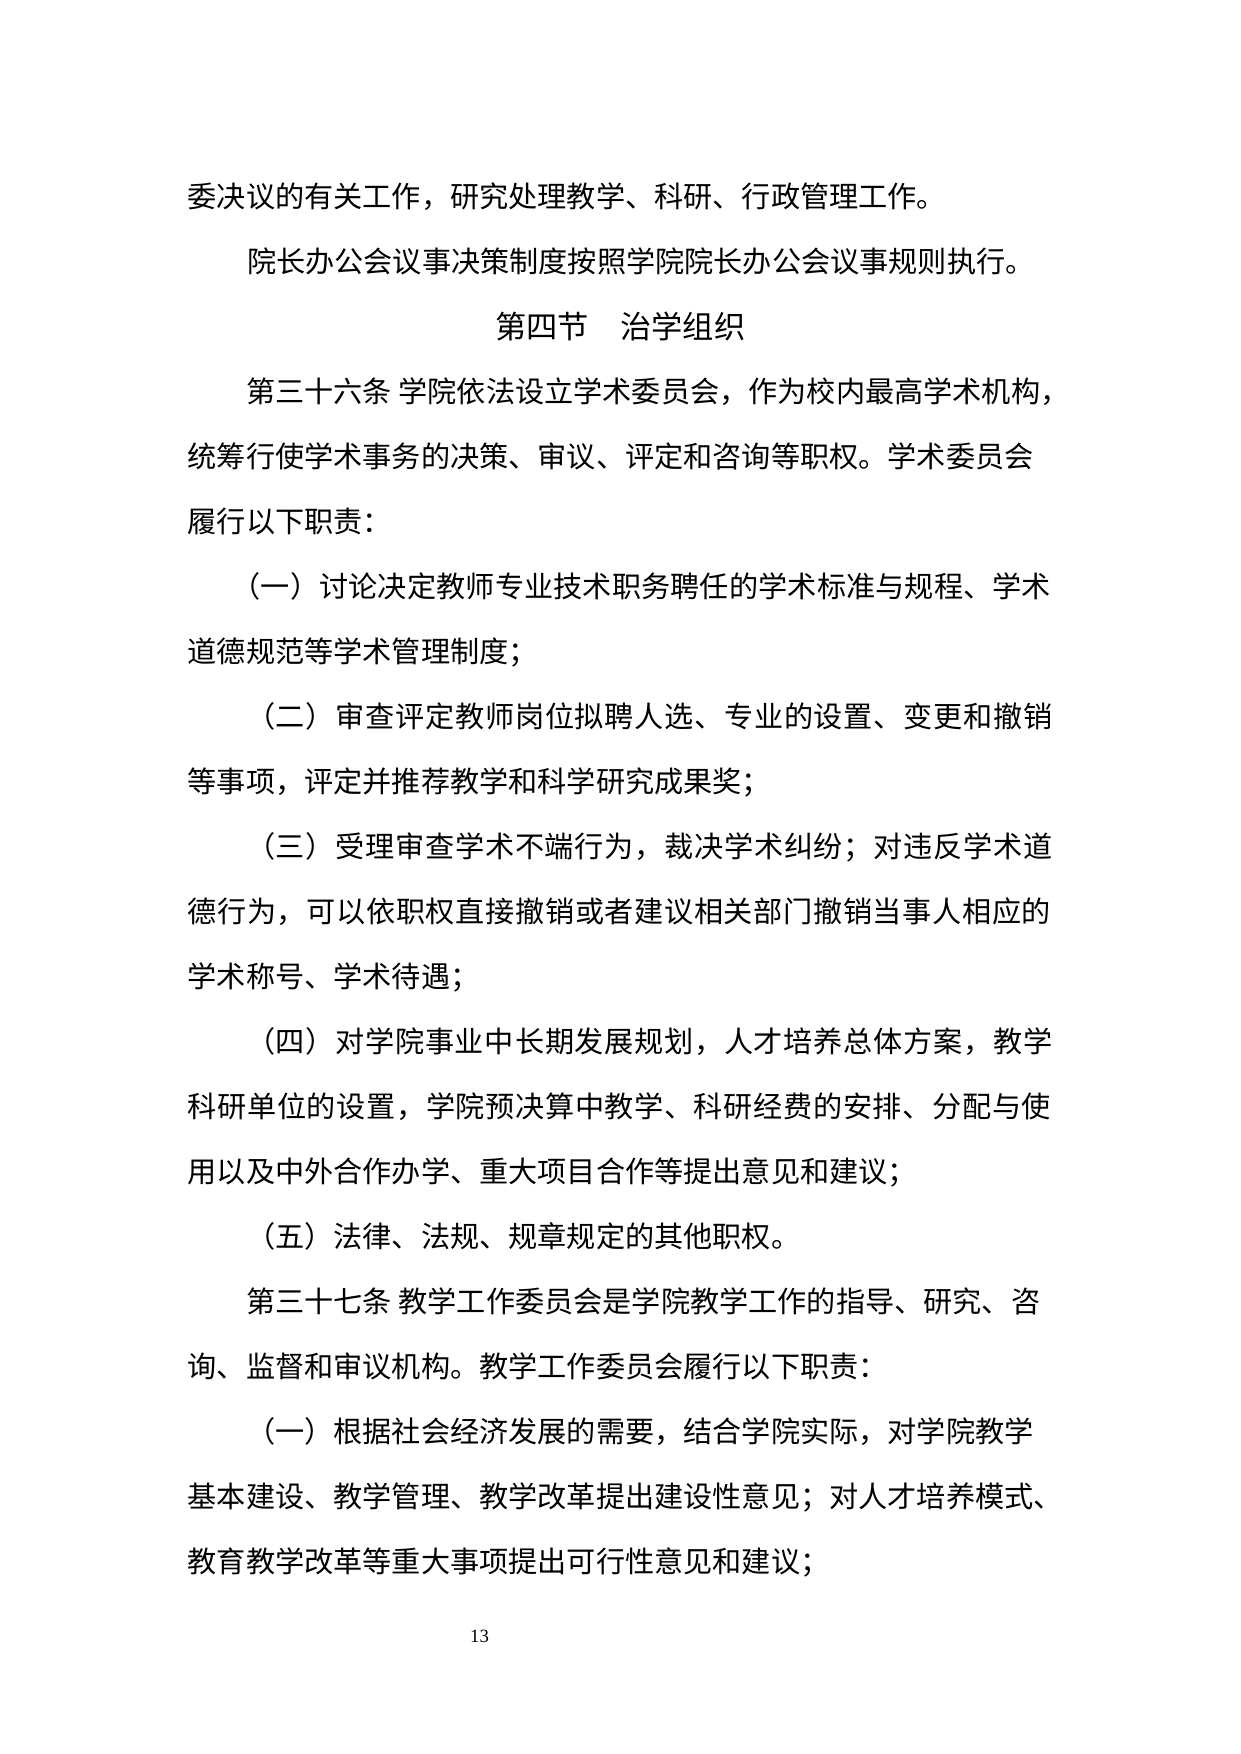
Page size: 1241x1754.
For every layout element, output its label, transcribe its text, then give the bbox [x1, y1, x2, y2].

text 第四节 治学组织 [187, 292, 1053, 357]
text （三）受理审查学术不端行为，裁决学术纠纷；对违反学术道德行为，可以依职权直接撤销或者建议相关部门撤销当事人相应的学术称号、学术待遇； [187, 812, 1053, 1007]
text 第三十六条 学院依法设立学术委员会，作为校内最高学术机构，统筹行使学术事务的决策、审议、评定和咨询等职权。学术委员会履行以下职责： [187, 357, 1053, 552]
text （一）讨论决定教师专业技术职务聘任的学术标准与规程、学术道德规范等学术管理制度； [187, 552, 1053, 682]
text 第三十七条 教学工作委员会是学院教学工作的指导、研究、咨询、监督和审议机构。教学工作委员会履行以下职责： [187, 1267, 1053, 1397]
text （一）根据社会经济发展的需要，结合学院实际，对学院教学基本建设、教学管理、教学改革提出建设性意见；对人才培养模式、教育教学改革等重大事项提出可行性意见和建议； [187, 1397, 1053, 1592]
text （四）对学院事业中长期发展规划，人才培养总体方案，教学科研单位的设置，学院预决算中教学、科研经费的安排、分配与使用以及中外合作办学、重大项目合作等提出意见和建议； [187, 1007, 1053, 1202]
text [187, 162, 1053, 227]
text （二）审查评定教师岗位拟聘人选、专业的设置、变更和撤销等事项，评定并推荐教学和科学研究成果奖； [187, 682, 1053, 812]
text 院长办公会议事决策制度按照学院院长办公会议事规则执行。 [187, 227, 1053, 292]
text （五）法律、法规、规章规定的其他职权。 [187, 1202, 1053, 1267]
